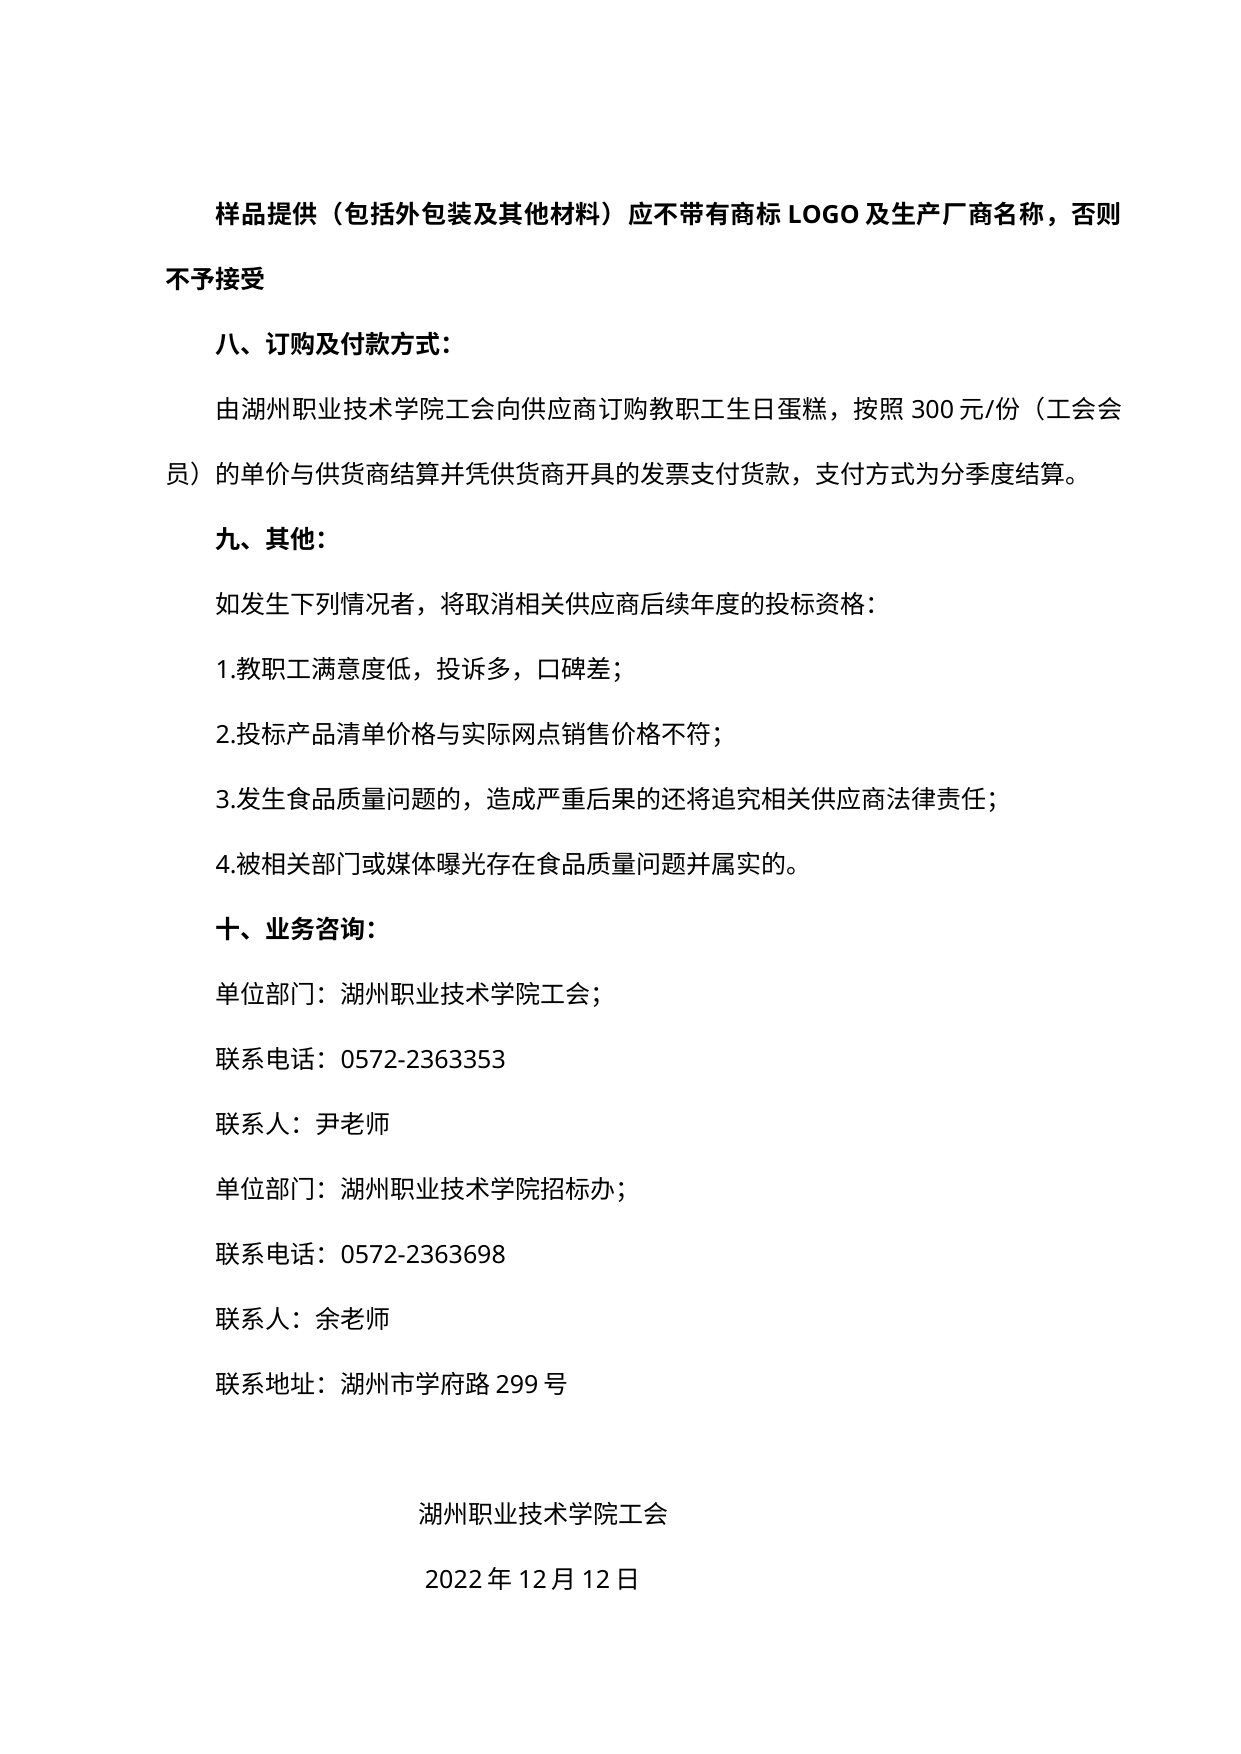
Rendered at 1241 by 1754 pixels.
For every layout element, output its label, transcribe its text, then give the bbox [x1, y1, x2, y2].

text 2.投标产品清单价格与实际网点销售价格不符； [165, 700, 1122, 765]
text 联系人：余老师 [165, 1285, 1122, 1350]
subtitle 十、业务咨询： [165, 895, 1122, 960]
text 联系地址：湖州市学府路299号 [165, 1350, 1122, 1415]
text 联系电话：0572-2363698 [165, 1220, 1122, 1285]
text 如发生下列情况者，将取消相关供应商后续年度的投标资格： [165, 570, 1122, 635]
text 1.教职工满意度低，投诉多，口碑差； [165, 635, 1122, 700]
text 联系人：尹老师 [165, 1090, 1122, 1155]
subtitle 八、订购及付款方式： [165, 310, 1122, 375]
text 2022年 12月12日 [165, 1545, 1122, 1610]
text 单位部门：湖州职业技术学院招标办； [165, 1155, 1122, 1220]
text 由湖州职业技术学院工会向供应商订购教职工生日蛋糕，按照300元/份（工会会员）的单价与供货商结算并凭供货商开具的发票支付货款，支付方式为分季度结算。 [165, 375, 1122, 505]
text 湖州职业技术学院工会 [165, 1480, 1122, 1545]
text 3.发生食品质量问题的，造成严重后果的还将追究相关供应商法律责任； [165, 765, 1122, 830]
text 单位部门：湖州职业技术学院工会； [165, 960, 1122, 1025]
subtitle 九、其他： [165, 505, 1122, 570]
text 样品提供（包括外包装及其他材料）应不带有商标LOGO及生产厂商名称，否则不予接受 [165, 180, 1122, 310]
text 联系电话：0572-2363353 [165, 1025, 1122, 1090]
text 4.被相关部门或媒体曝光存在食品质量问题并属实的。 [165, 830, 1122, 895]
